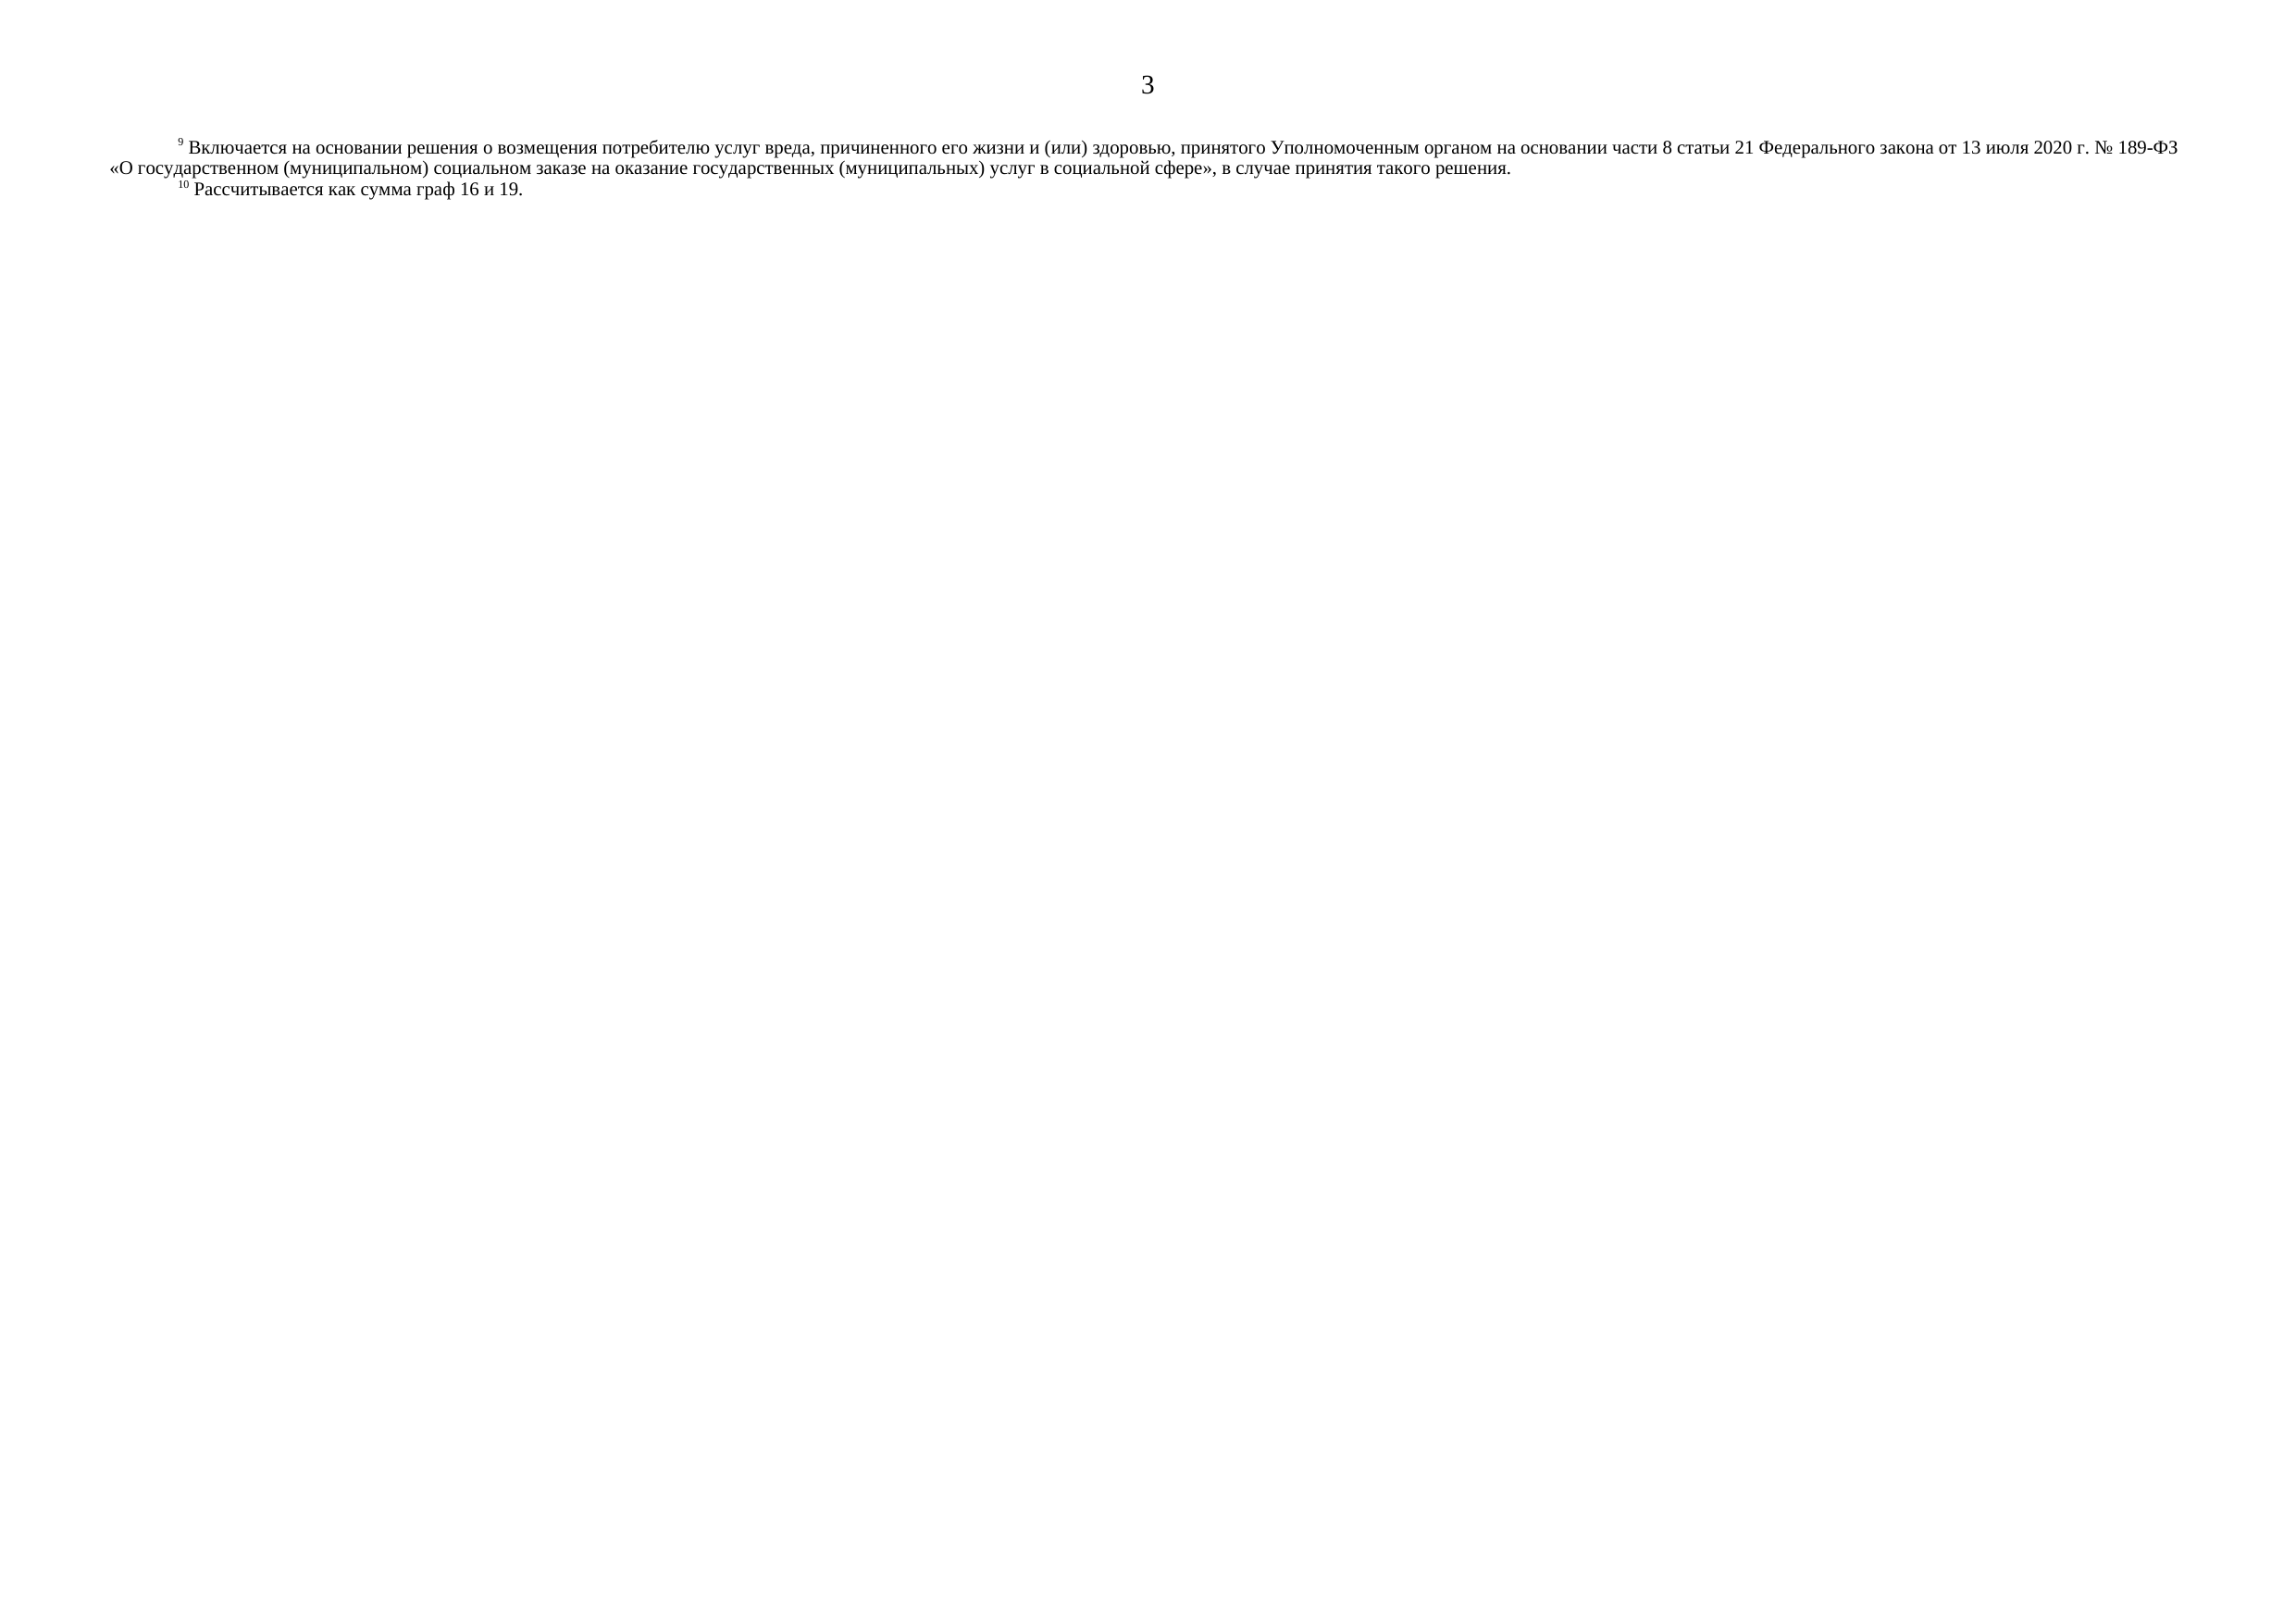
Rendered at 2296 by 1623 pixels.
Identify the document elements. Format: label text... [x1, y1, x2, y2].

text 10 Рассчитывается как сумма граф 16 и 19. [109, 179, 2186, 200]
text 9 Включается на основании решения о возмещения потребителю услуг вреда, причиненного его жизни и (или) здоровью, принятого Уполномоченным органом на основании части 8 статьи 21 Федерального закона от 13 июля 2020 г. № 189-ФЗ «О государственном (муниципальном) социальном заказе на оказание государственных (муниципальных) услуг в социальной сфере», в случае принятия такого решения. [109, 137, 2186, 179]
